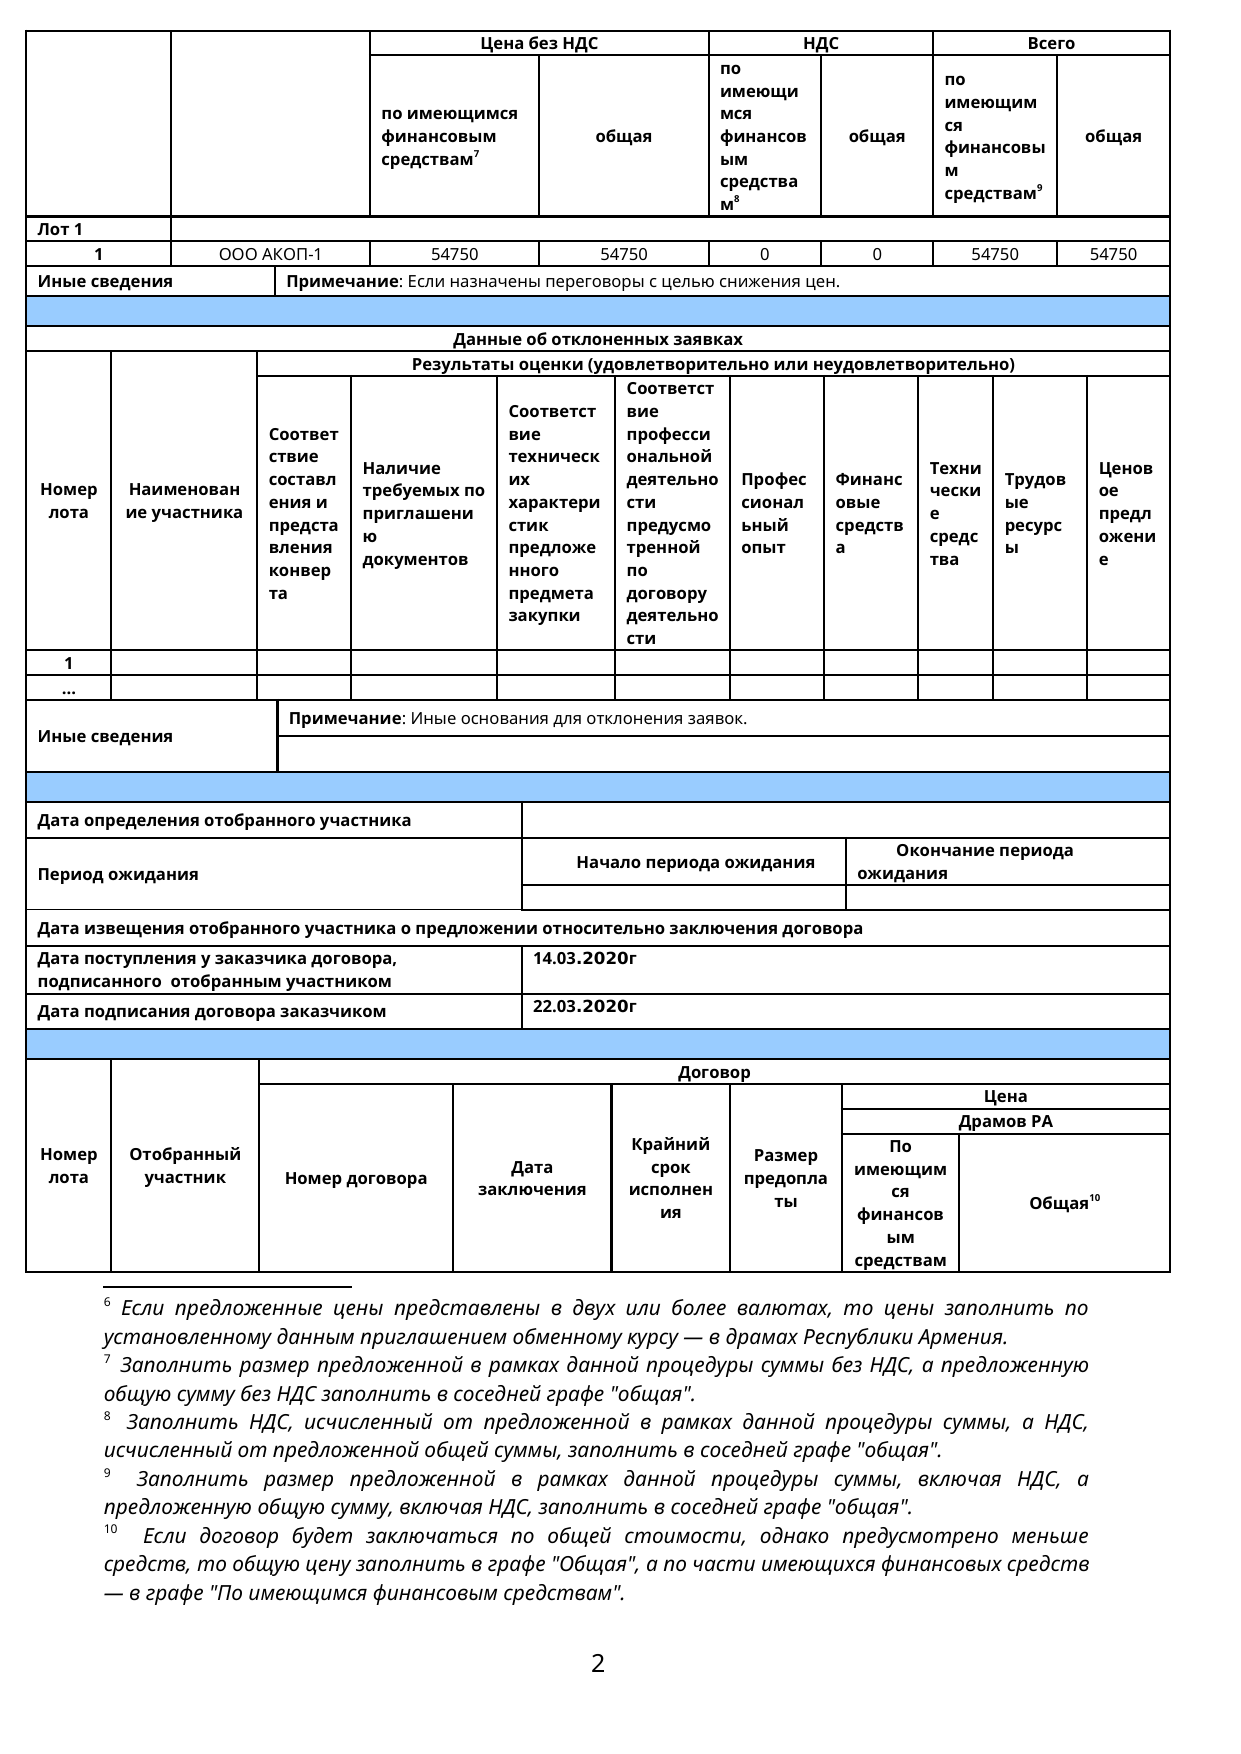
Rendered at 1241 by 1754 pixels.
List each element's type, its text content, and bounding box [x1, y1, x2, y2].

table_cell Окончание периода ожидания [847, 839, 1169, 884]
table_cell [1088, 651, 1169, 674]
table_cell [523, 886, 845, 909]
table_cell [258, 651, 350, 674]
table_cell [258, 676, 350, 699]
table_cell Отобранный участник [112, 1060, 258, 1271]
table_cell [731, 651, 823, 674]
table_cell [27, 297, 1169, 325]
table_cell Цена [843, 1085, 1169, 1108]
table_cell Всего [934, 32, 1169, 54]
table_cell Примечание: Иные основания для отклонения заявок. [279, 701, 1169, 735]
table_cell 54750 [540, 242, 708, 265]
table_cell Технические средства [919, 377, 992, 649]
table_cell Иные сведения [27, 267, 274, 295]
table_cell По имеющимся финансовым средствам [843, 1135, 958, 1271]
table_cell Размер предоплаты [731, 1085, 841, 1271]
table_cell … [27, 676, 110, 699]
table_cell [27, 1030, 1169, 1058]
table_cell [112, 676, 256, 699]
table_cell Данные об отклоненных заявках [27, 327, 1169, 350]
table_cell [731, 676, 823, 699]
table_cell [994, 676, 1086, 699]
table_cell Примечание: Если назначены переговоры с целью снижения цен. [276, 267, 1169, 295]
table_cell Дата поступления у заказчика договора, подписанного отобранным участником [27, 947, 521, 992]
table_cell Ценовое предложение [1088, 377, 1169, 649]
table_cell 14.03.2020г [523, 947, 1169, 992]
table_cell [847, 886, 1169, 909]
table_cell Профессиональный опыт [731, 377, 823, 649]
table_cell Общая [960, 1135, 1169, 1271]
table_cell Договор [260, 1060, 1169, 1083]
table_cell [523, 803, 1169, 837]
table_cell [352, 676, 496, 699]
table_cell Наличие требуемых по приглашению документов [352, 377, 496, 649]
table_cell Дата определения отобранного участника [27, 803, 521, 837]
table_cell общая [822, 56, 932, 215]
table_cell Дата заключения [454, 1085, 610, 1271]
table_cell [919, 676, 992, 699]
table_cell 22.03.2020г [523, 995, 1169, 1028]
table_cell [27, 773, 1169, 801]
table_cell по имеющимся финансовым средствам [710, 56, 820, 215]
table_cell по имеющимся финансовым средствам [934, 56, 1056, 215]
table_cell Драмов РА [843, 1110, 1169, 1133]
table_cell [498, 651, 614, 674]
table_cell общая [540, 56, 708, 215]
table_cell Наименование участника [112, 352, 256, 649]
table_cell ООО АКОП-1 [172, 242, 369, 265]
table_cell 54750 [934, 242, 1056, 265]
table_cell Период ожидания [27, 839, 521, 909]
table_cell Соответствие технических характеристик предложенного предмета закупки [498, 377, 614, 649]
table_cell Иные сведения [27, 701, 276, 771]
table_cell [825, 651, 917, 674]
table_cell Дата подписания договора заказчиком [27, 995, 521, 1028]
table_cell Финансовые средства [825, 377, 917, 649]
table_cell Цена без НДС [371, 32, 708, 54]
table_cell по имеющимся финансовым средствам [371, 56, 538, 215]
table_cell Дата извещения отобранного участника о предложении относительно заключения договора [27, 910, 1169, 945]
table_cell Номер договора [260, 1085, 452, 1271]
table_cell Соответствие профессиональной деятельности предусмотренной по договору деятельности [616, 377, 729, 649]
table_cell [919, 651, 992, 674]
table_cell [994, 651, 1086, 674]
table_cell [352, 651, 496, 674]
table_cell [1088, 676, 1169, 699]
table_cell Номер лота [27, 352, 110, 649]
table_cell [616, 651, 729, 674]
table_cell [498, 676, 614, 699]
table_cell Соответствие составления и представления конверта [258, 377, 350, 649]
table_cell [825, 676, 917, 699]
table_cell Номер лота [27, 1060, 110, 1271]
table_cell НДС [710, 32, 932, 54]
table_cell 0 [710, 242, 820, 265]
table_cell Крайний срок исполнения [613, 1085, 729, 1271]
table_cell 54750 [1058, 242, 1169, 265]
table_cell Результаты оценки (удовлетворительно или неудовлетворительно) [258, 352, 1169, 375]
table_cell общая [1058, 56, 1169, 215]
table_cell [112, 651, 256, 674]
table_cell Трудовые ресурсы [994, 377, 1086, 649]
table_cell Начало периода ожидания [523, 839, 845, 884]
table_cell [172, 218, 1169, 240]
table_cell Лот 1 [27, 218, 170, 240]
table_cell [616, 676, 729, 699]
table_cell 54750 [371, 242, 538, 265]
table_cell 1 [27, 651, 110, 674]
table_cell [279, 737, 1169, 771]
table_cell 1 [27, 242, 170, 265]
table_cell 0 [822, 242, 932, 265]
